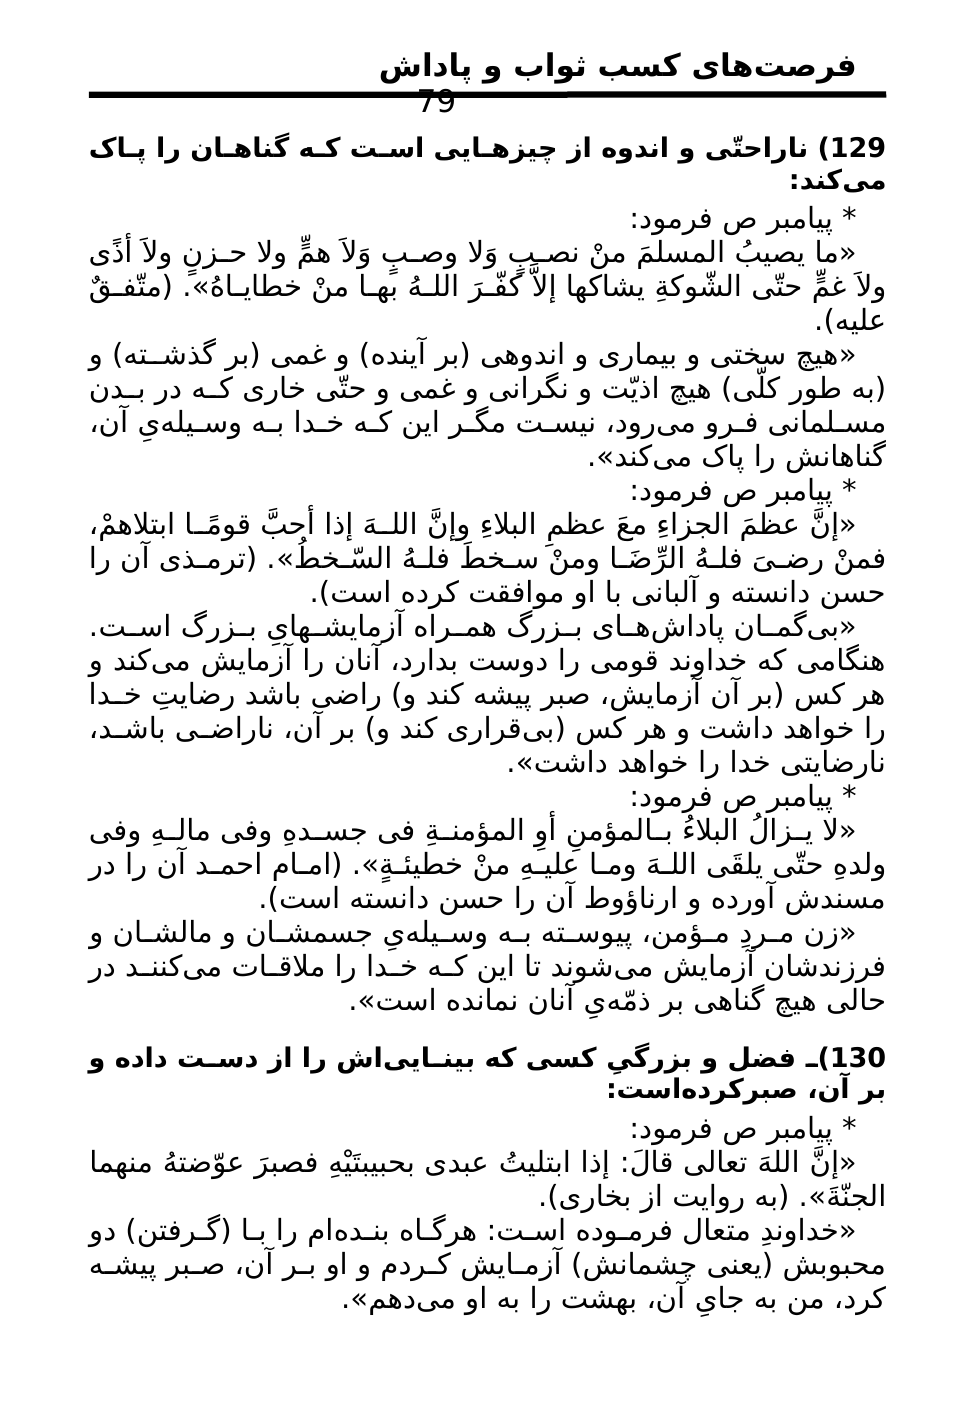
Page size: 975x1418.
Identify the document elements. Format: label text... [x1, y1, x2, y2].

text «إنَّ عظمَ الجزاءِ معَ عظمِ البلاءِ وإنَّ اللهَ إذا أحبَّ قومًا ابتلاهمْ، فمنْ رضیَ فلهُ الرِّضَا ومنْ سخطَ فلهُ السّخطُ». (ترمذی آن را حسن دانسته و آلبانی با او موافقت کرده است). [89, 507, 886, 609]
text 129) ناراحتّی و اندوه از چیزهایی است که گناهان را پاک می‌کند: [89, 132, 886, 196]
text «بی‌گمان پاداش‌های بزرگ همراه آزمایشهایِ بزرگ است. هنگامی که خداوند قومی را دوست بدارد، آنان را آزمایش می‌کند و هر کس (بر آن آزمایش، صبر پیشه کند و) راضی باشد رضایتِ خدا را خواهد داشت و هر کس (بی‌‌قراری کند و) بر آن، ناراضی باشد، نارضایتی خدا را خواهد داشت». [89, 609, 886, 779]
text * پیامبر ص فرمود: [89, 779, 886, 813]
text * پیامبر ص فرمود: [89, 202, 886, 236]
text «زن مردِ مؤمن، پیوسته به وسیله‌یِ جسمشان و مالشان و فرزندشان آزمایش می‌شوند تا این که خدا را ملاقات می‌کنند در حالی هیچ گناهی بر ذمّه‌یِ آنان نمانده است». [89, 915, 886, 1017]
text «لا یزالُ البلاءُ بالمؤمنِ أوِ المؤمنةِ فی جسدهِ وفی مالهِ وفی ولدهِ حتّی یلقَی اللهَ وما علیهِ منْ خطیئةٍ». (امام احمد آن را در مسندش آورده و ارناؤوط آن را حسن دانسته است). [89, 813, 886, 915]
text * پیامبر ص فرمود: [89, 1111, 886, 1145]
text «هیچ سختی و بیماری و اندوهی (بر آینده) و غمی (بر گذشته) و (به طور کلّی) هیچ اذیّت و نگرانی و غمی و حتّی خاری که در بدن مسلمانی فرو می‌رود، نیست مگر این که خدا به وسیله‌یِ آن، گناهانش را پاک می‌کند». [89, 338, 886, 473]
text «خداوندِ متعال فرموده است: هرگاه بنده‌ام را با (گرفتن) دو محبوبش (یعنی چشمانش) آزمایش کردم و او بر آن، صبر پیشه کرد، من به جایِ آن، بهشت را به او می‌دهم». [89, 1213, 886, 1315]
text «إنَّ اللهَ تعالی قالَ: إذا ابتلیتُ عبدی بحبیبتَیْهِ فصبرَ عوّضتهُ منهما الجنّةَ». (به روایت از بخاری). [89, 1145, 886, 1213]
text 130) فضل و بزرگیِ کسی که بینایی‌اش را از دست داده و بر آن، صبرکرده‌است: [89, 1042, 886, 1105]
text «ما یصیبُ المسلمَ منْ نصبٍ وَلا وصبٍ وَلاَ همٍّ ولا حزنٍ ولاَ أذًی ولاَ غمٍّ حتّی الشّوکةِ یشاکها إلاَّ کفّرَ اللهُ بها منْ خطایاهُ». (متّفقٌ علیه). [89, 236, 886, 338]
text * پیامبر ص فرمود: [89, 473, 886, 507]
